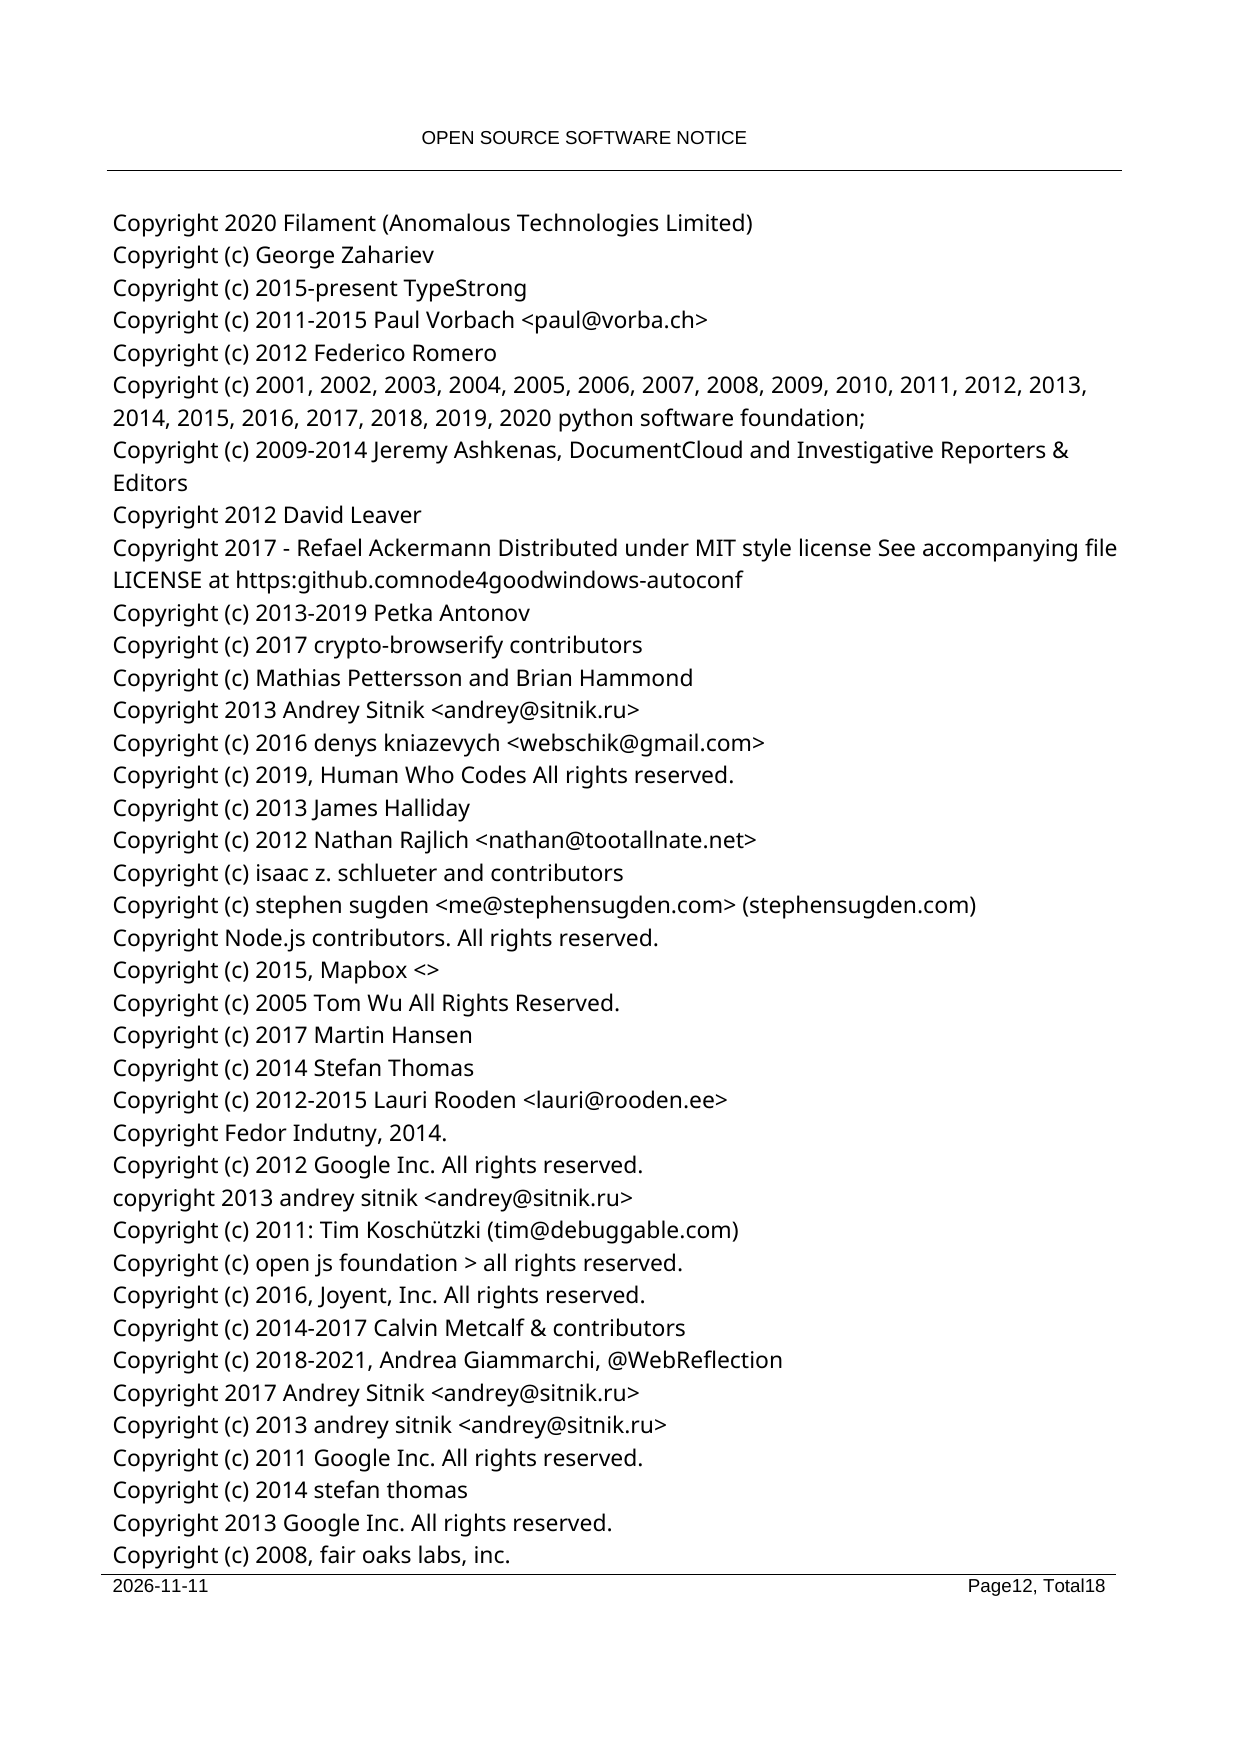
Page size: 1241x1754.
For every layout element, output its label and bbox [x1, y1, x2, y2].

text [112, 206, 1128, 1571]
